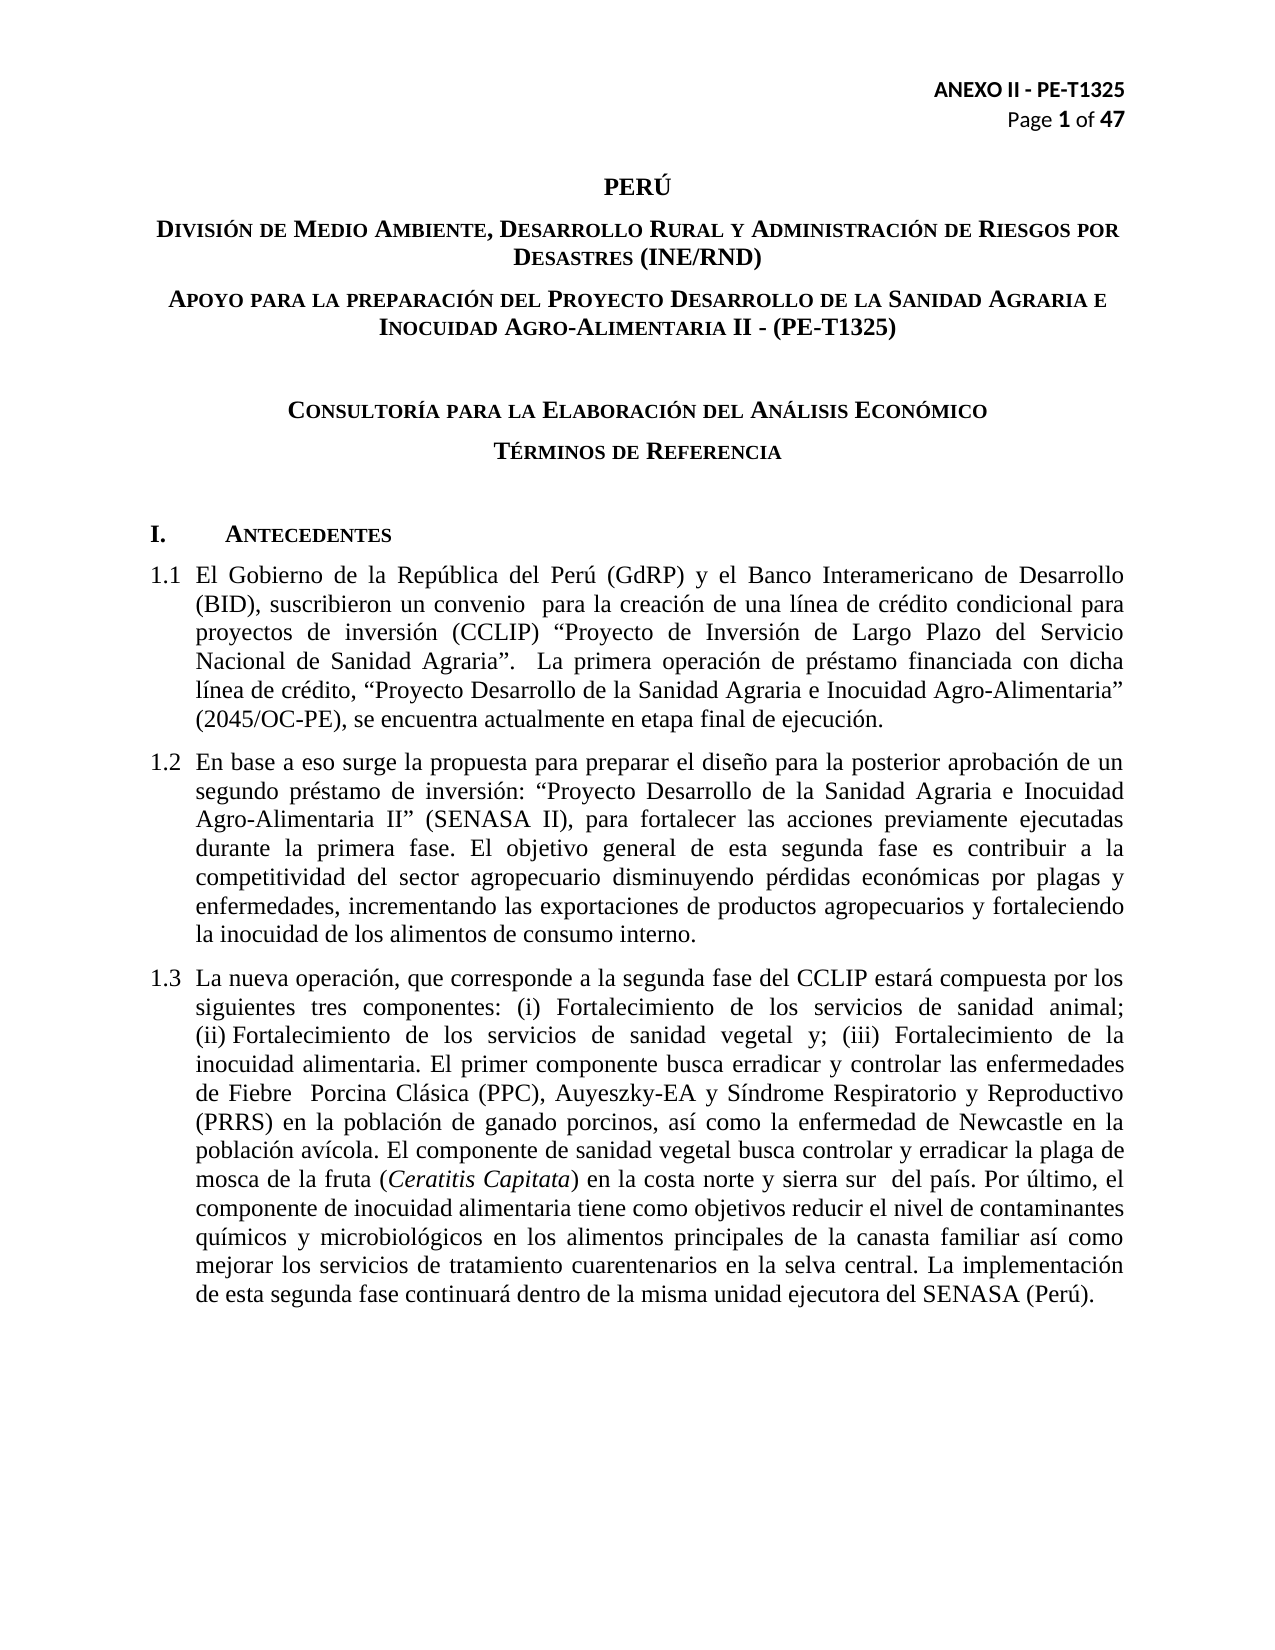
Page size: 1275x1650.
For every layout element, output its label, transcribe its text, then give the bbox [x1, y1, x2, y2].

text PERÚ [150, 172, 1125, 201]
list El Gobierno de la República del Perú (GdRP) y el Banco Interamericano de Desarrollo (BID), suscribieron un convenio para la creación de una línea de crédito condicional para proyectos de inversión (CCLIP) “Proyecto de Inversión de Largo Plazo del Servicio Nacional de Sanidad Agraria”. La primera operación de préstamo financiada con dicha línea de crédito, “Proyecto Desarrollo de la Sanidad Agraria e Inocuidad Agro-Alimentaria” (2045/OC-PE), se encuentra actualmente en etapa final de ejecución. [150, 560, 1125, 732]
text Apoyo para la preparación del Proyecto Desarrollo de la Sanidad Agraria e Inocuidad Agro-Alimentaria II - (PE-T1325) [150, 284, 1125, 341]
text Términos de Referencia [150, 436, 1125, 465]
text Consultoría para la Elaboración del Análisis Económico [150, 395, 1125, 424]
list Antecedentes [150, 519, 1125, 547]
list En base a eso surge la propuesta para preparar el diseño para la posterior aprobación de un segundo préstamo de inversión: “Proyecto Desarrollo de la Sanidad Agraria e Inocuidad Agro-Alimentaria II” (SENASA II), para fortalecer las acciones previamente ejecutadas durante la primera fase. El objetivo general de esta segunda fase es contribuir a la competitividad del sector agropecuario disminuyendo pérdidas económicas por plagas y enfermedades, incrementando las exportaciones de productos agropecuarios y fortaleciendo la inocuidad de los alimentos de consumo interno. [150, 747, 1125, 948]
text División de Medio Ambiente, Desarrollo Rural y Administración de Riesgos por Desastres (INE/RND) [150, 214, 1125, 271]
list La nueva operación, que corresponde a la segunda fase del CCLIP estará compuesta por los siguientes tres componentes: (i) Fortalecimiento de los servicios de sanidad animal; (ii) Fortalecimiento de los servicios de sanidad vegetal y; (iii) Fortalecimiento de la inocuidad alimentaria. El primer componente busca erradicar y controlar las enfermedades de Fiebre Porcina Clásica (PPC), Auyeszky-EA y Síndrome Respiratorio y Reproductivo (PRRS) en la población de ganado porcinos, así como la enfermedad de Newcastle en la población avícola. El componente de sanidad vegetal busca controlar y erradicar la plaga de mosca de la fruta (Ceratitis Capitata) en la costa norte y sierra sur del país. Por último, el componente de inocuidad alimentaria tiene como objetivos reducir el nivel de contaminantes químicos y microbiológicos en los alimentos principales de la canasta familiar así como mejorar los servicios de tratamiento cuarentenarios en la selva central. La implementación de esta segunda fase continuará dentro de la misma unidad ejecutora del SENASA (Perú). [150, 963, 1125, 1308]
